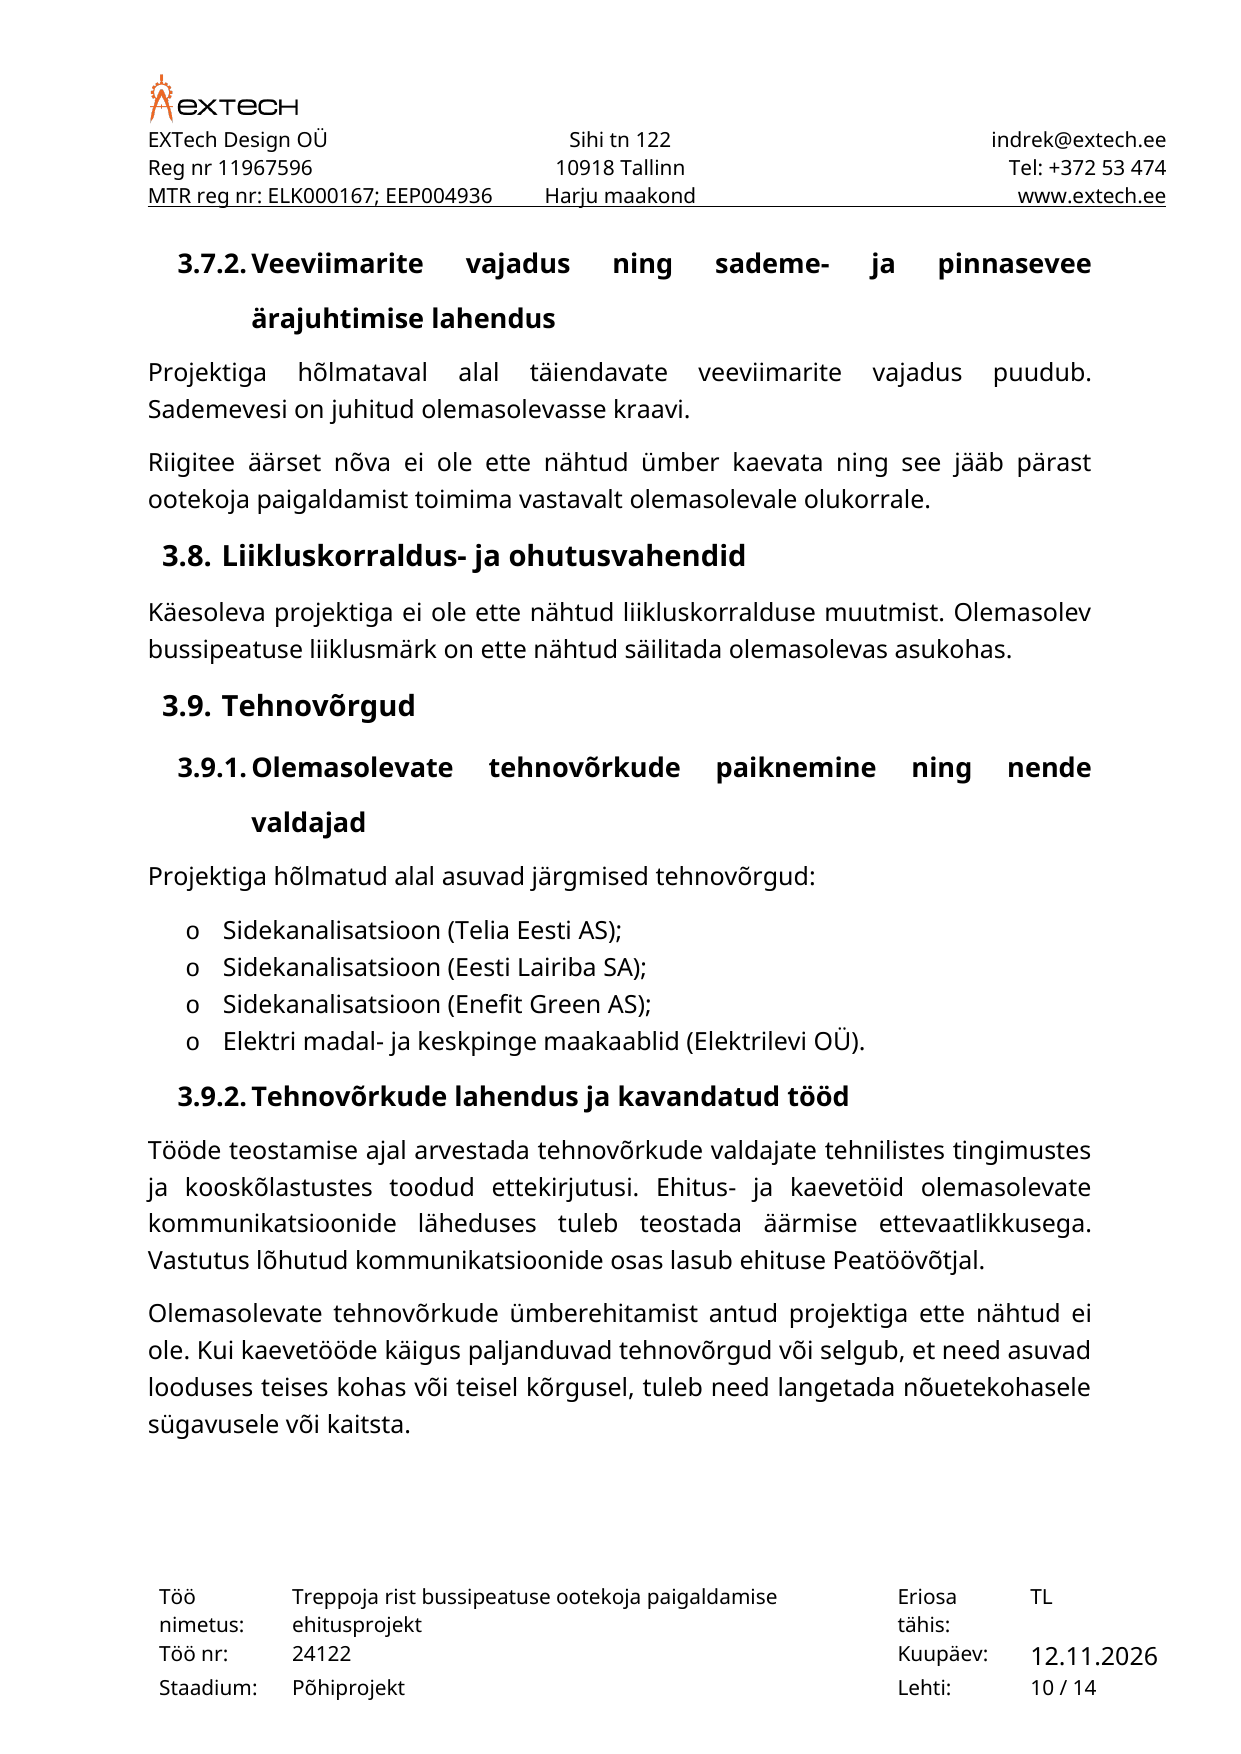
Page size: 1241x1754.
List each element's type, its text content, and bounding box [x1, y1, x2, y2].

list Sidekanalisatsioon (Eesti Lairiba SA); [185, 949, 1093, 984]
list Elektri madal- ja keskpinge maakaablid (Elektrilevi OÜ). [185, 1023, 1093, 1058]
subtitle Veeviimarite vajadus ning sademe- ja pinnasevee ärajuhtimise lahendus [177, 244, 1093, 336]
subtitle Liikluskorraldus- ja ohutusvahendid [162, 535, 1093, 575]
subtitle Tehnovõrgud [162, 685, 1093, 724]
text Riigitee äärset nõva ei ole ette nähtud ümber kaevata ning see jääb pärast ootekoja paigaldamist toimima vastavalt olemasolevale olukorrale. [148, 445, 1093, 516]
text Olemasolevate tehnovõrkude ümberehitamist antud projektiga ette nähtud ei ole. Kui kaevetööde käigus paljanduvad tehnovõrgud või selgub, et need asuvad looduses teises kohas või teisel kõrgusel, tuleb need langetada nõuetekohasele sügavusele või kaitsta. [148, 1296, 1093, 1441]
text Projektiga hõlmatud alal asuvad järgmised tehnovõrgud: [148, 859, 1093, 893]
subtitle Olemasolevate tehnovõrkude paiknemine ning nende valdajad [177, 748, 1093, 841]
text Käesoleva projektiga ei ole ette nähtud liikluskorralduse muutmist. Olemasolev bussipeatuse liiklusmärk on ette nähtud säilitada olemasolevas asukohas. [148, 594, 1093, 665]
list Sidekanalisatsioon (Telia Eesti AS); [185, 912, 1093, 947]
subtitle Tehnovõrkude lahendus ja kavandatud tööd [177, 1077, 1093, 1114]
text Tööde teostamise ajal arvestada tehnovõrkude valdajate tehnilistes tingimustes ja kooskõlastustes toodud ettekirjutusi. Ehitus- ja kaevetöid olemasolevate kommunikatsioonide läheduses tuleb teostada äärmise ettevaatlikkusega. Vastutus lõhutud kommunikatsioonide osas lasub ehituse Peatöövõtjal. [148, 1132, 1093, 1277]
picture [147, 73, 300, 125]
list Sidekanalisatsioon (Enefit Green AS); [185, 986, 1093, 1021]
text Projektiga hõlmataval alal täiendavate veeviimarite vajadus puudub. Sademevesi on juhitud olemasolevasse kraavi. [148, 355, 1093, 426]
